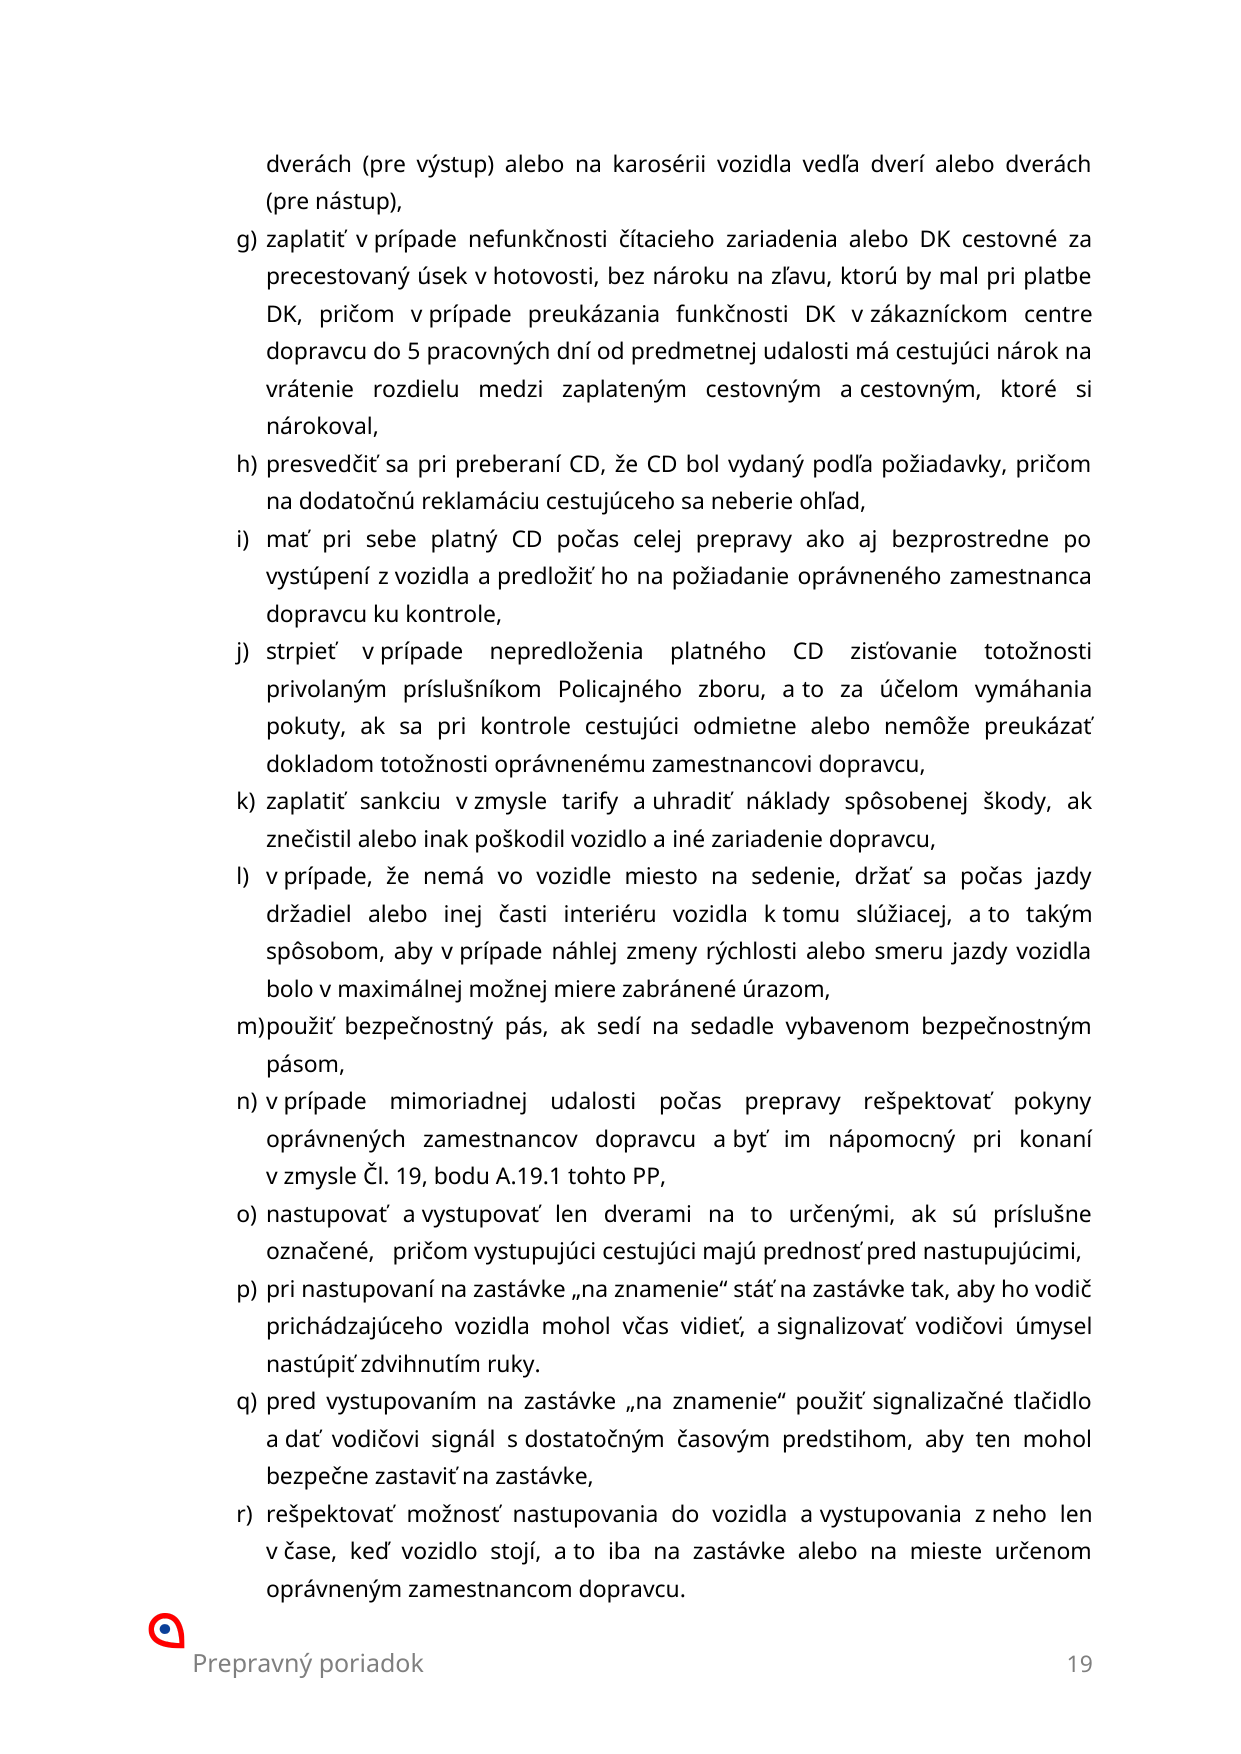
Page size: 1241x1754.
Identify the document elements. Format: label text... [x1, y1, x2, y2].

list pri nastupovaní na zastávke „na znamenie“ stáť na zastávke tak, aby ho vodič prichádzajúceho vozidla mohol včas vidieť, a signalizovať vodičovi úmysel nastúpiť zdvihnutím ruky. [236, 1273, 1093, 1379]
list zaplatiť sankciu v zmysle tarify a uhradiť náklady spôsobenej škody, ak znečistil alebo inak poškodil vozidlo a iné zariadenie dopravcu, [236, 785, 1093, 854]
list v prípade, že nemá vo vozidle miesto na sedenie, držať sa počas jazdy držadiel alebo inej časti interiéru vozidla k tomu slúžiacej, a to takým spôsobom, aby v prípade náhlej zmeny rýchlosti alebo smeru jazdy vozidla bolo v maximálnej možnej miere zabránené úrazom, [236, 860, 1093, 1004]
list presvedčiť sa pri preberaní CD, že CD bol vydaný podľa požiadavky, pričom na dodatočnú reklamáciu cestujúceho sa neberie ohľad, [236, 448, 1093, 516]
list rešpektovať možnosť nastupovania do vozidla a vystupovania z neho len v čase, keď vozidlo stojí, a to iba na zastávke alebo na mieste určenom oprávneným zamestnancom dopravcu. [236, 1498, 1093, 1604]
list v prípade mimoriadnej udalosti počas prepravy rešpektovať pokyny oprávnených zamestnancov dopravcu a byť im nápomocný pri konaní v zmysle Čl. 19, bodu A.19.1 tohto PP, [236, 1085, 1093, 1191]
list zaplatiť v prípade nefunkčnosti čítacieho zariadenia alebo DK cestovné za precestovaný úsek v hotovosti, bez nároku na zľavu, ktorú by mal pri platbe DK, pričom v prípade preukázania funkčnosti DK v zákazníckom centre dopravcu do 5 pracovných dní od predmetnej udalosti má cestujúci nárok na vrátenie rozdielu medzi zaplateným cestovným a cestovným, ktoré si nárokoval, [236, 223, 1093, 441]
list strpieť v prípade nepredloženia platného CD zisťovanie totožnosti privolaným príslušníkom Policajného zboru, a to za účelom vymáhania pokuty, ak sa pri kontrole cestujúci odmietne alebo nemôže preukázať dokladom totožnosti oprávnenému zamestnancovi dopravcu, [236, 635, 1093, 779]
list pred vystupovaním na zastávke „na znamenie“ použiť signalizačné tlačidlo a dať vodičovi signál s dostatočným časovým predstihom, aby ten mohol bezpečne zastaviť na zastávke, [236, 1385, 1093, 1491]
list nastupovať a vystupovať len dverami na to určenými, ak sú príslušne označené, pričom vystupujúci cestujúci majú prednosť pred nastupujúcimi, [236, 1198, 1093, 1266]
list použiť bezpečnostný pás, ak sedí na sedadle vybavenom bezpečnostným pásom, [236, 1010, 1093, 1079]
list mať pri sebe platný CD počas celej prepravy ako aj bezprostredne po vystúpení z vozidla a predložiť ho na požiadanie oprávneného zamestnanca dopravcu ku kontrole, [236, 523, 1093, 629]
picture [148, 1613, 185, 1649]
